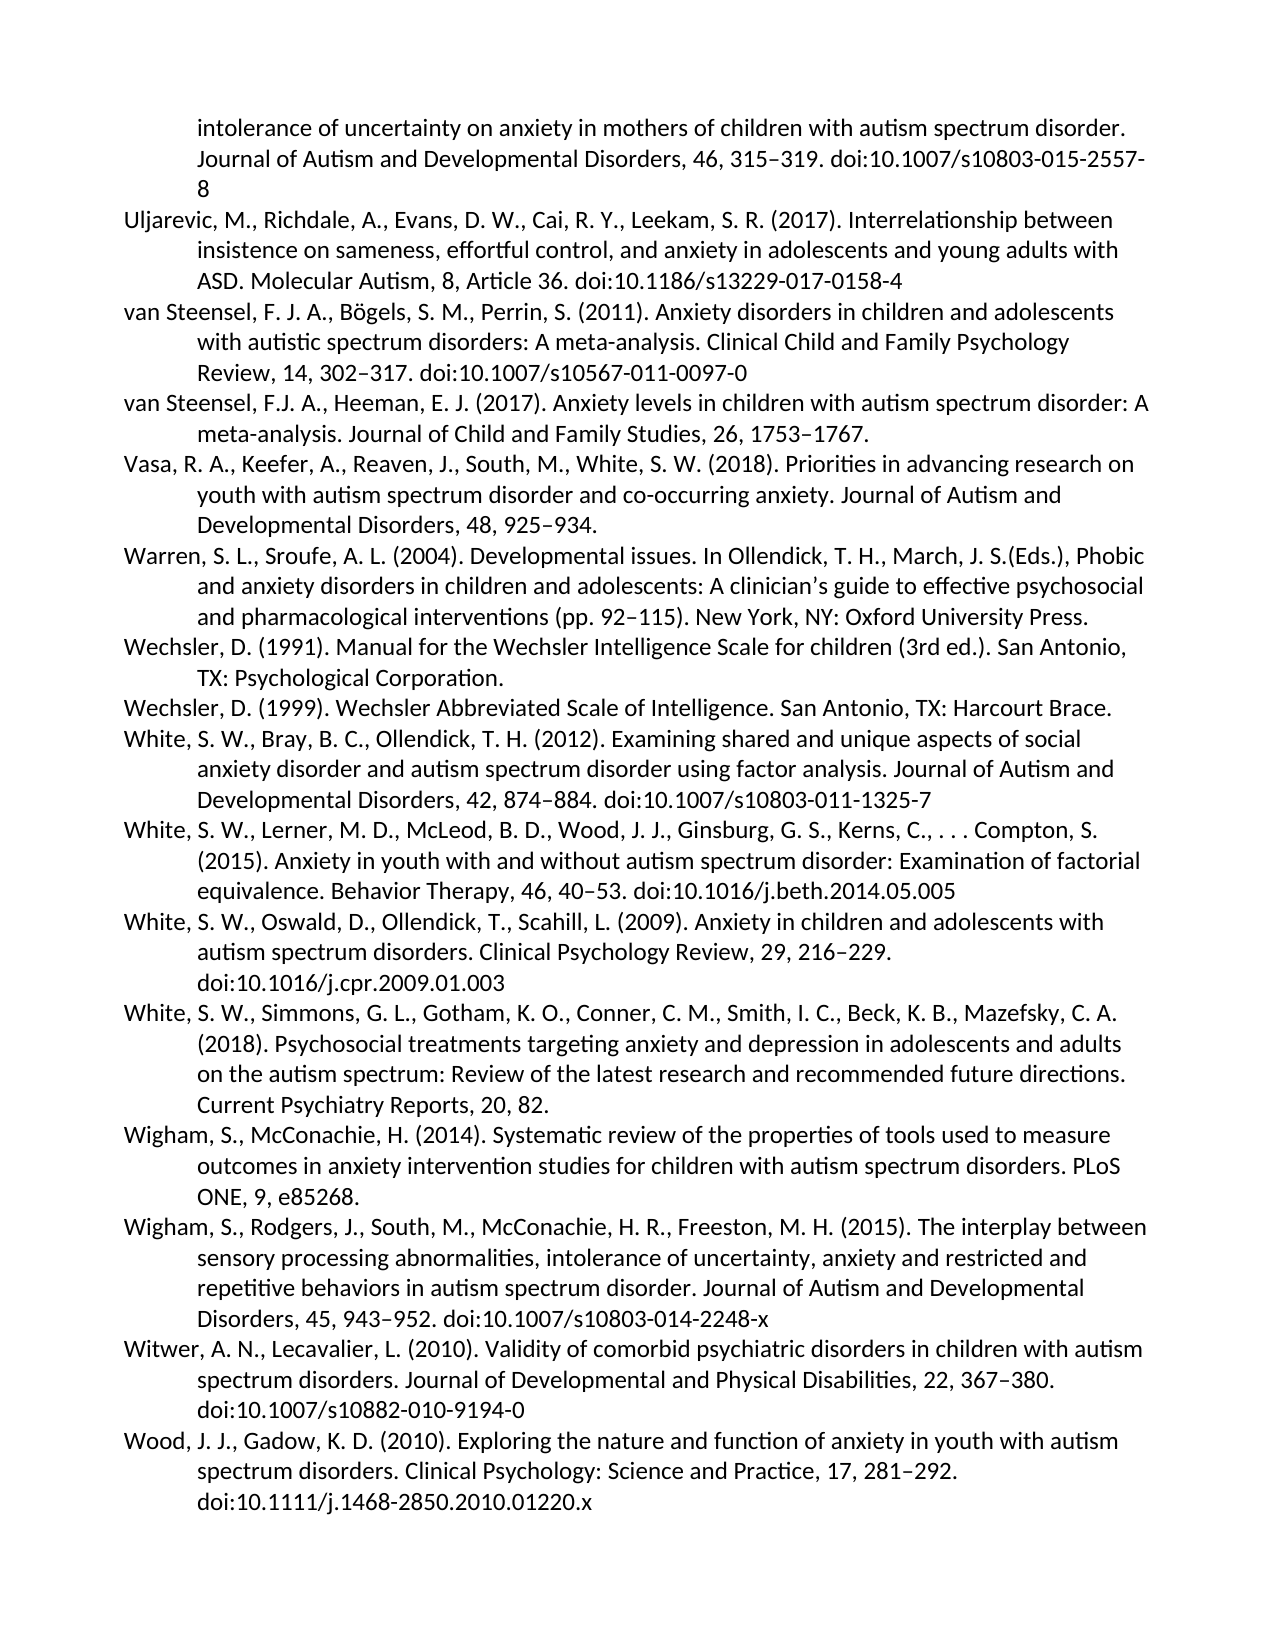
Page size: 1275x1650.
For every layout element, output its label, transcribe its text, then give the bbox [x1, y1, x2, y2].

table_cell van Steensel, F.J. A., Heeman, E. J. (2017). Anxiety levels in children with autism spectrum disorder: A meta-analysis. Journal of Child and Family Studies, 26, 1753–1767. [113, 387, 1162, 448]
table_cell White, S. W., Simmons, G. L., Gotham, K. O., Conner, C. M., Smith, I. C., Beck, K. B., Mazefsky, C. A. (2018). Psychosocial treatments targeting anxiety and depression in adolescents and adults on the autism spectrum: Review of the latest research and recommended future directions. Current Psychiatry Reports, 20, 82. [113, 998, 1162, 1120]
table_cell Wood, J. J., Gadow, K. D. (2010). Exploring the nature and function of anxiety in youth with autism spectrum disorders. Clinical Psychology: Science and Practice, 17, 281–292. doi:10.1111/j.1468-2850.2010.01220.x [113, 1425, 1162, 1516]
table_cell White, S. W., Oswald, D., Ollendick, T., Scahill, L. (2009). Anxiety in children and adolescents with autism spectrum disorders. Clinical Psychology Review, 29, 216–229. doi:10.1016/j.cpr.2009.01.003 [113, 906, 1162, 998]
table_cell Wechsler, D. (1999). Wechsler Abbreviated Scale of Intelligence. San Antonio, TX: Harcourt Brace. [113, 693, 1162, 723]
table_cell Vasa, R. A., Keefer, A., Reaven, J., South, M., White, S. W. (2018). Priorities in advancing research on youth with autism spectrum disorder and co-occurring anxiety. Journal of Autism and Developmental Disorders, 48, 925–934. [113, 448, 1162, 540]
table_cell Wechsler, D. (1991). Manual for the Wechsler Intelligence Scale for children (3rd ed.). San Antonio, TX: Psychological Corporation. [113, 631, 1162, 692]
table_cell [113, 113, 1162, 204]
table_cell Witwer, A. N., Lecavalier, L. (2010). Validity of comorbid psychiatric disorders in children with autism spectrum disorders. Journal of Developmental and Physical Disabilities, 22, 367–380. doi:10.1007/s10882-010-9194-0 [113, 1333, 1162, 1425]
table_cell White, S. W., Bray, B. C., Ollendick, T. H. (2012). Examining shared and unique aspects of social anxiety disorder and autism spectrum disorder using factor analysis. Journal of Autism and Developmental Disorders, 42, 874–884. doi:10.1007/s10803-011-1325-7 [113, 723, 1162, 814]
table_cell Warren, S. L., Sroufe, A. L. (2004). Developmental issues. In Ollendick, T. H., March, J. S.(Eds.), Phobic and anxiety disorders in children and adolescents: A clinician’s guide to effective psychosocial and pharmacological interventions (pp. 92–115). New York, NY: Oxford University Press. [113, 540, 1162, 631]
table_cell Uljarevic, M., Richdale, A., Evans, D. W., Cai, R. Y., Leekam, S. R. (2017). Interrelationship between insistence on sameness, effortful control, and anxiety in adolescents and young adults with ASD. Molecular Autism, 8, Article 36. doi:10.1186/s13229-017-0158-4 [113, 204, 1162, 296]
table_cell Wigham, S., Rodgers, J., South, M., McConachie, H. R., Freeston, M. H. (2015). The interplay between sensory processing abnormalities, intolerance of uncertainty, anxiety and restricted and repetitive behaviors in autism spectrum disorder. Journal of Autism and Developmental Disorders, 45, 943–952. doi:10.1007/s10803-014-2248-x [113, 1211, 1162, 1333]
table_cell Wigham, S., McConachie, H. (2014). Systematic review of the properties of tools used to measure outcomes in anxiety intervention studies for children with autism spectrum disorders. PLoS ONE, 9, e85268. [113, 1120, 1162, 1211]
table_cell White, S. W., Lerner, M. D., McLeod, B. D., Wood, J. J., Ginsburg, G. S., Kerns, C., . . . Compton, S. (2015). Anxiety in youth with and without autism spectrum disorder: Examination of factorial equivalence. Behavior Therapy, 46, 40–53. doi:10.1016/j.beth.2014.05.005 [113, 815, 1162, 906]
table_cell van Steensel, F. J. A., Bögels, S. M., Perrin, S. (2011). Anxiety disorders in children and adolescents with autistic spectrum disorders: A meta-analysis. Clinical Child and Family Psychology Review, 14, 302–317. doi:10.1007/s10567-011-0097-0 [113, 296, 1162, 387]
